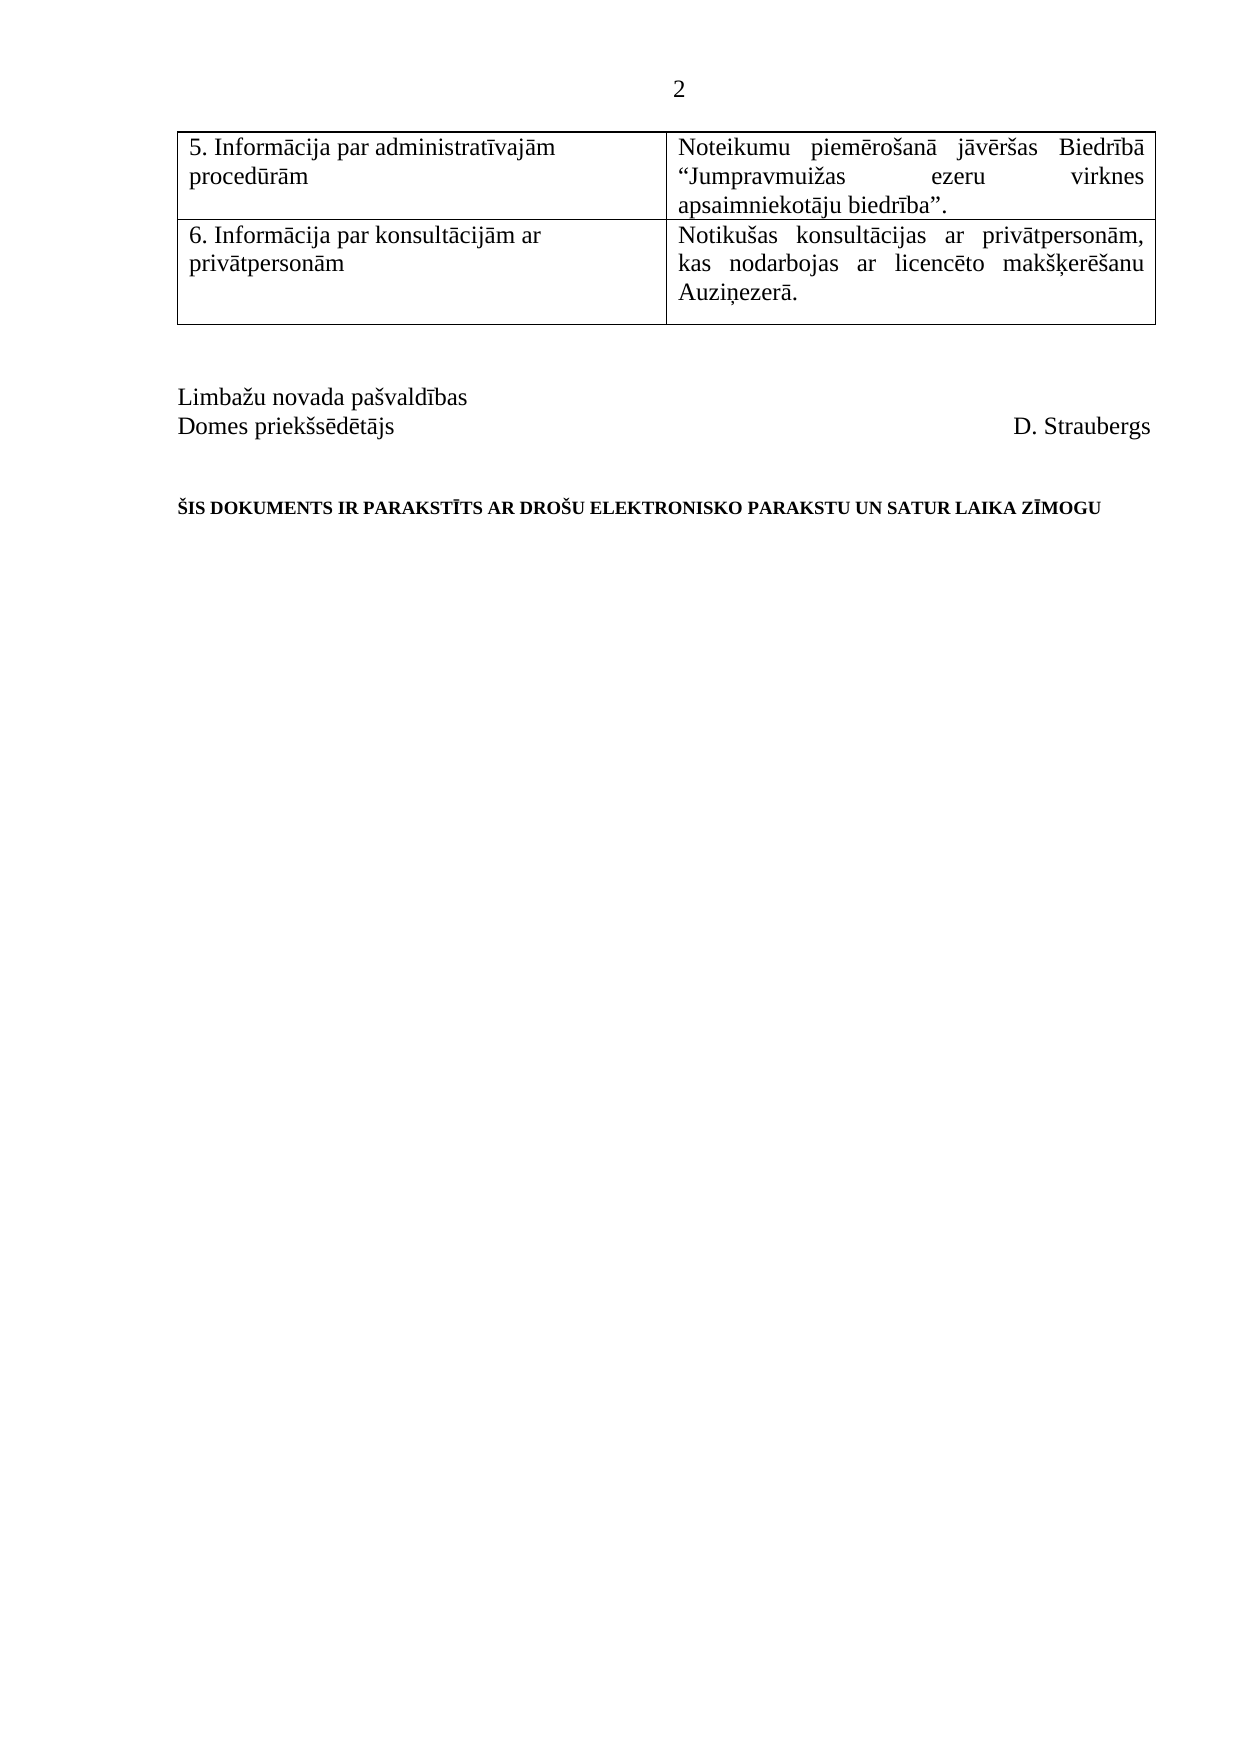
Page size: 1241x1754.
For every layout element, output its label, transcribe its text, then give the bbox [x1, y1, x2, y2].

text Domes priekšsēdētājs D. Straubergs [177, 411, 1181, 440]
table_cell Notikušas konsultācijas ar privātpersonām, kas nodarbojas ar licencēto makšķerēšanu Auziņezerā. [667, 220, 1155, 324]
text ŠIS DOKUMENTS IR PARAKSTĪTS AR DROŠU ELEKTRONISKO PARAKSTU UN SATUR LAIKA ZĪMOGU [177, 497, 1181, 519]
table_cell 5. Informācija par administratīvajām procedūrām [178, 133, 666, 219]
table_cell Noteikumu piemērošanā jāvēršas Biedrībā “Jumpravmuižas ezeru virknes apsaimniekotāju biedrība”. [667, 133, 1155, 219]
text Limbažu novada pašvaldības [177, 382, 1181, 411]
table_cell 6. Informācija par konsultācijām ar privātpersonām [178, 220, 666, 324]
